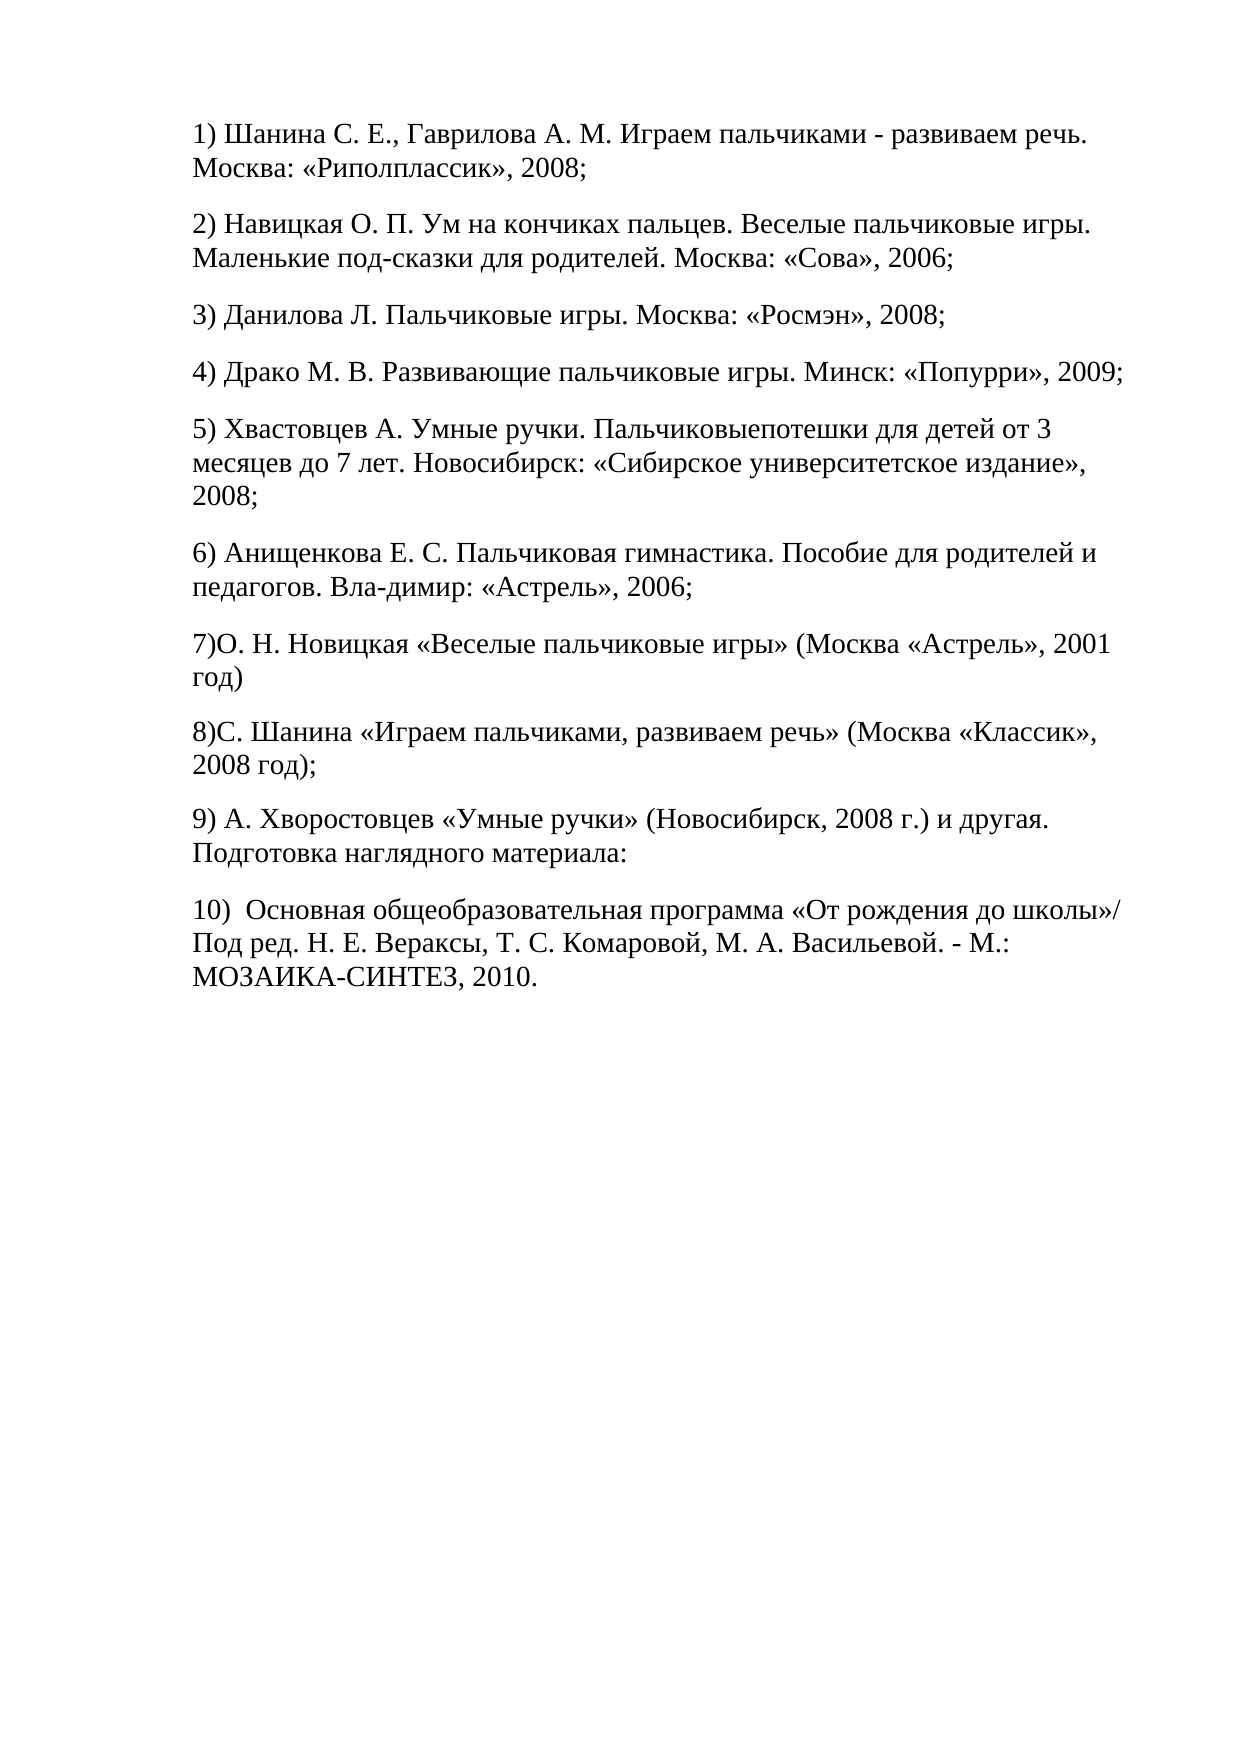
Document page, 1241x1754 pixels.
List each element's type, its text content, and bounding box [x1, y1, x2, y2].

text 3) Данилова Л. Пальчиковые игры. Москва: «Росмэн», 2008; [192, 297, 1137, 331]
text 7)О. Н. Новицкая «Веселые пальчиковые игры» (Москва «Астрель», 2001 год) [192, 626, 1137, 693]
text 5) Хвастовцев А. Умные ручки. Пальчиковыепотешки для детей от 3 месяцев до 7 лет. Новосибирск: «Сибирское университетское издание», 2008; [192, 411, 1137, 512]
text 8)С. Шанина «Играем пальчиками, развиваем речь» (Москва «Классик», 2008 год); [192, 714, 1137, 781]
text 1) Шанина С. Е., Гаврилова А. М. Играем пальчиками - развиваем речь. Москва: «Риполплассик», 2008; [192, 116, 1137, 183]
text 10) Основная общеобразовательная программа «От рождения до школы»/ Под ред. Н. Е. Вераксы, Т. С. Комаровой, М. А. Васильевой. - М.: МОЗАИКА-СИНТЕЗ, 2010. [538, 892, 1137, 993]
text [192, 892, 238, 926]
text 9) А. Хворостовцев «Умные ручки» (Новосибирск, .) и другая. Подготовка наглядного материала: [192, 802, 1137, 869]
text 4) Драко М. В. Развивающие пальчиковые игры. Минск: «Попурри», 2009; [192, 354, 1137, 388]
text 6) Анищенкова Е. С. Пальчиковая гимнастика. Пособие для родителей и педагогов. Вла-димир: «Астрель», 2006; [192, 535, 1137, 602]
text 2) Навицкая О. П. Ум на кончиках пальцев. Веселые пальчиковые игры. Маленькие под-сказки для родителей. Москва: «Сова», 2006; [192, 207, 1137, 274]
